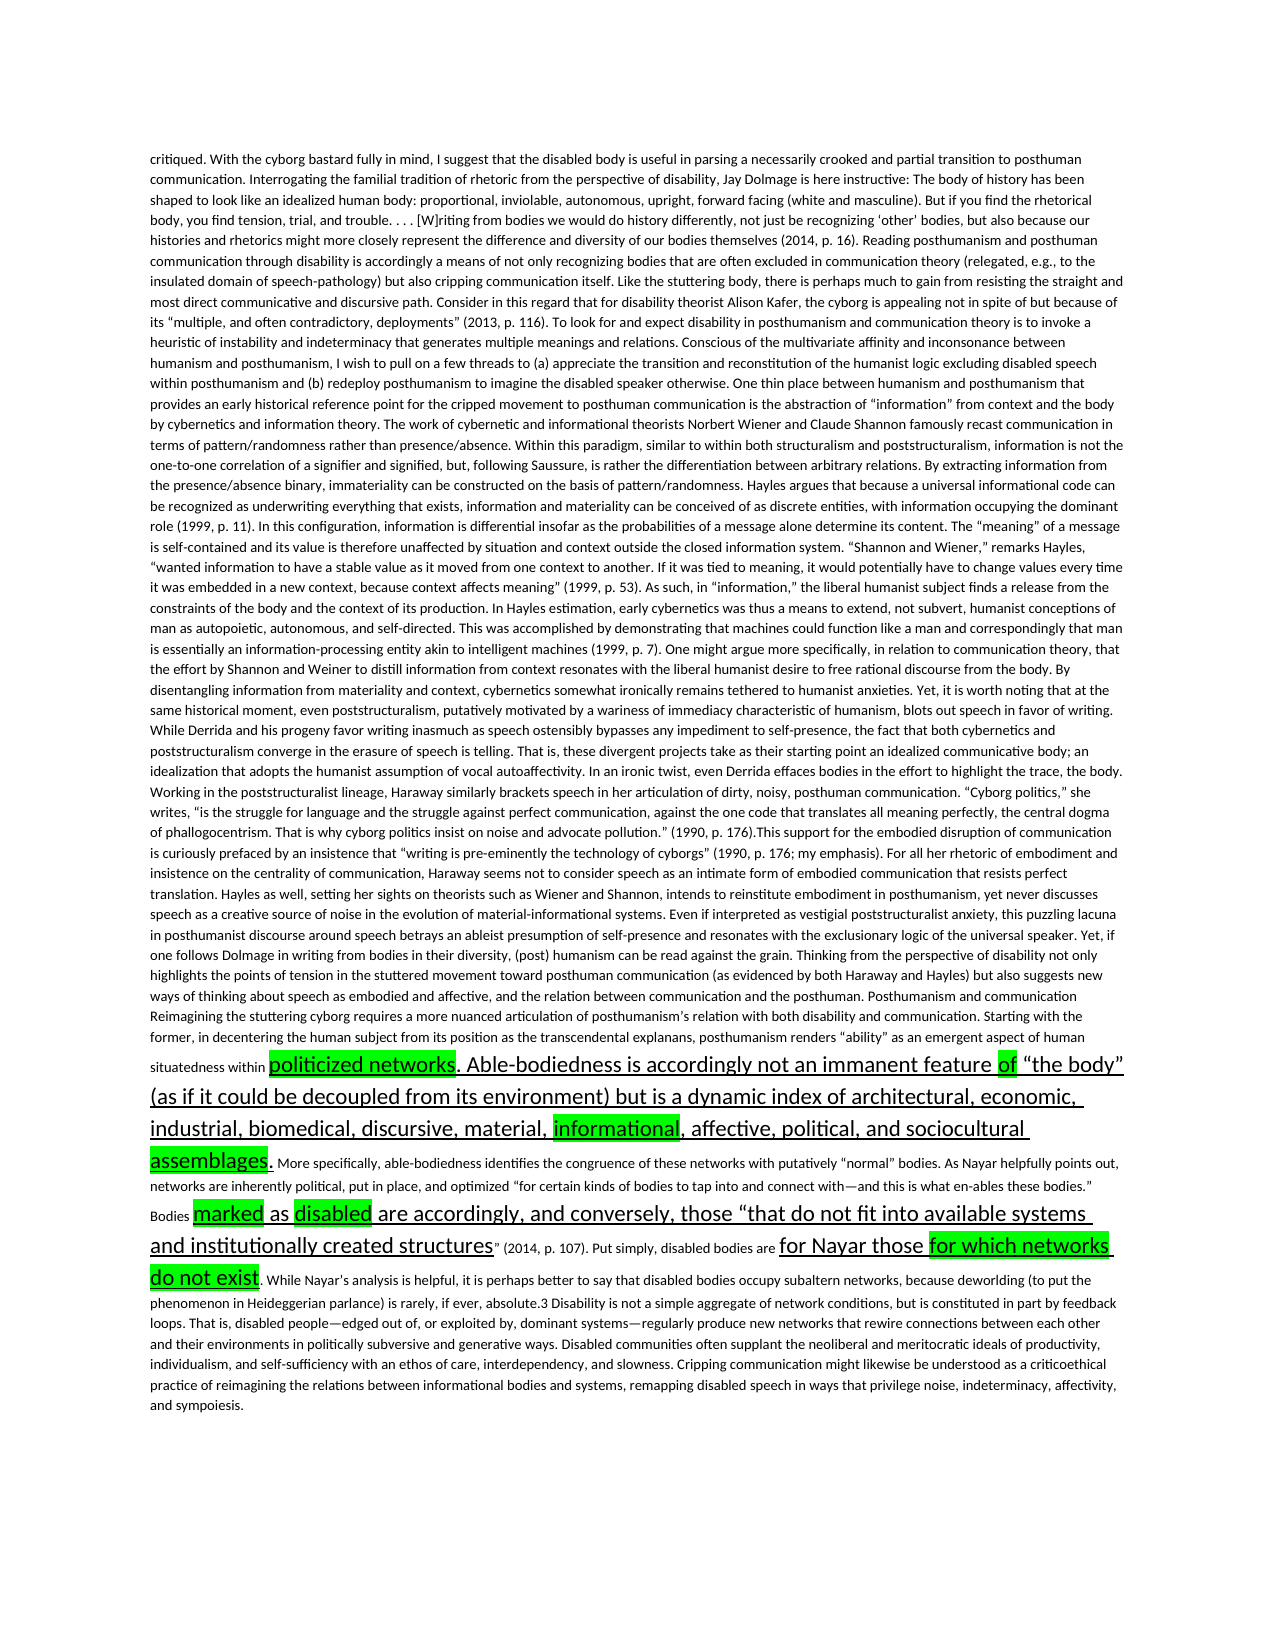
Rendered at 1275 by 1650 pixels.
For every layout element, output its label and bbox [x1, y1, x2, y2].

text [150, 150, 1125, 1414]
